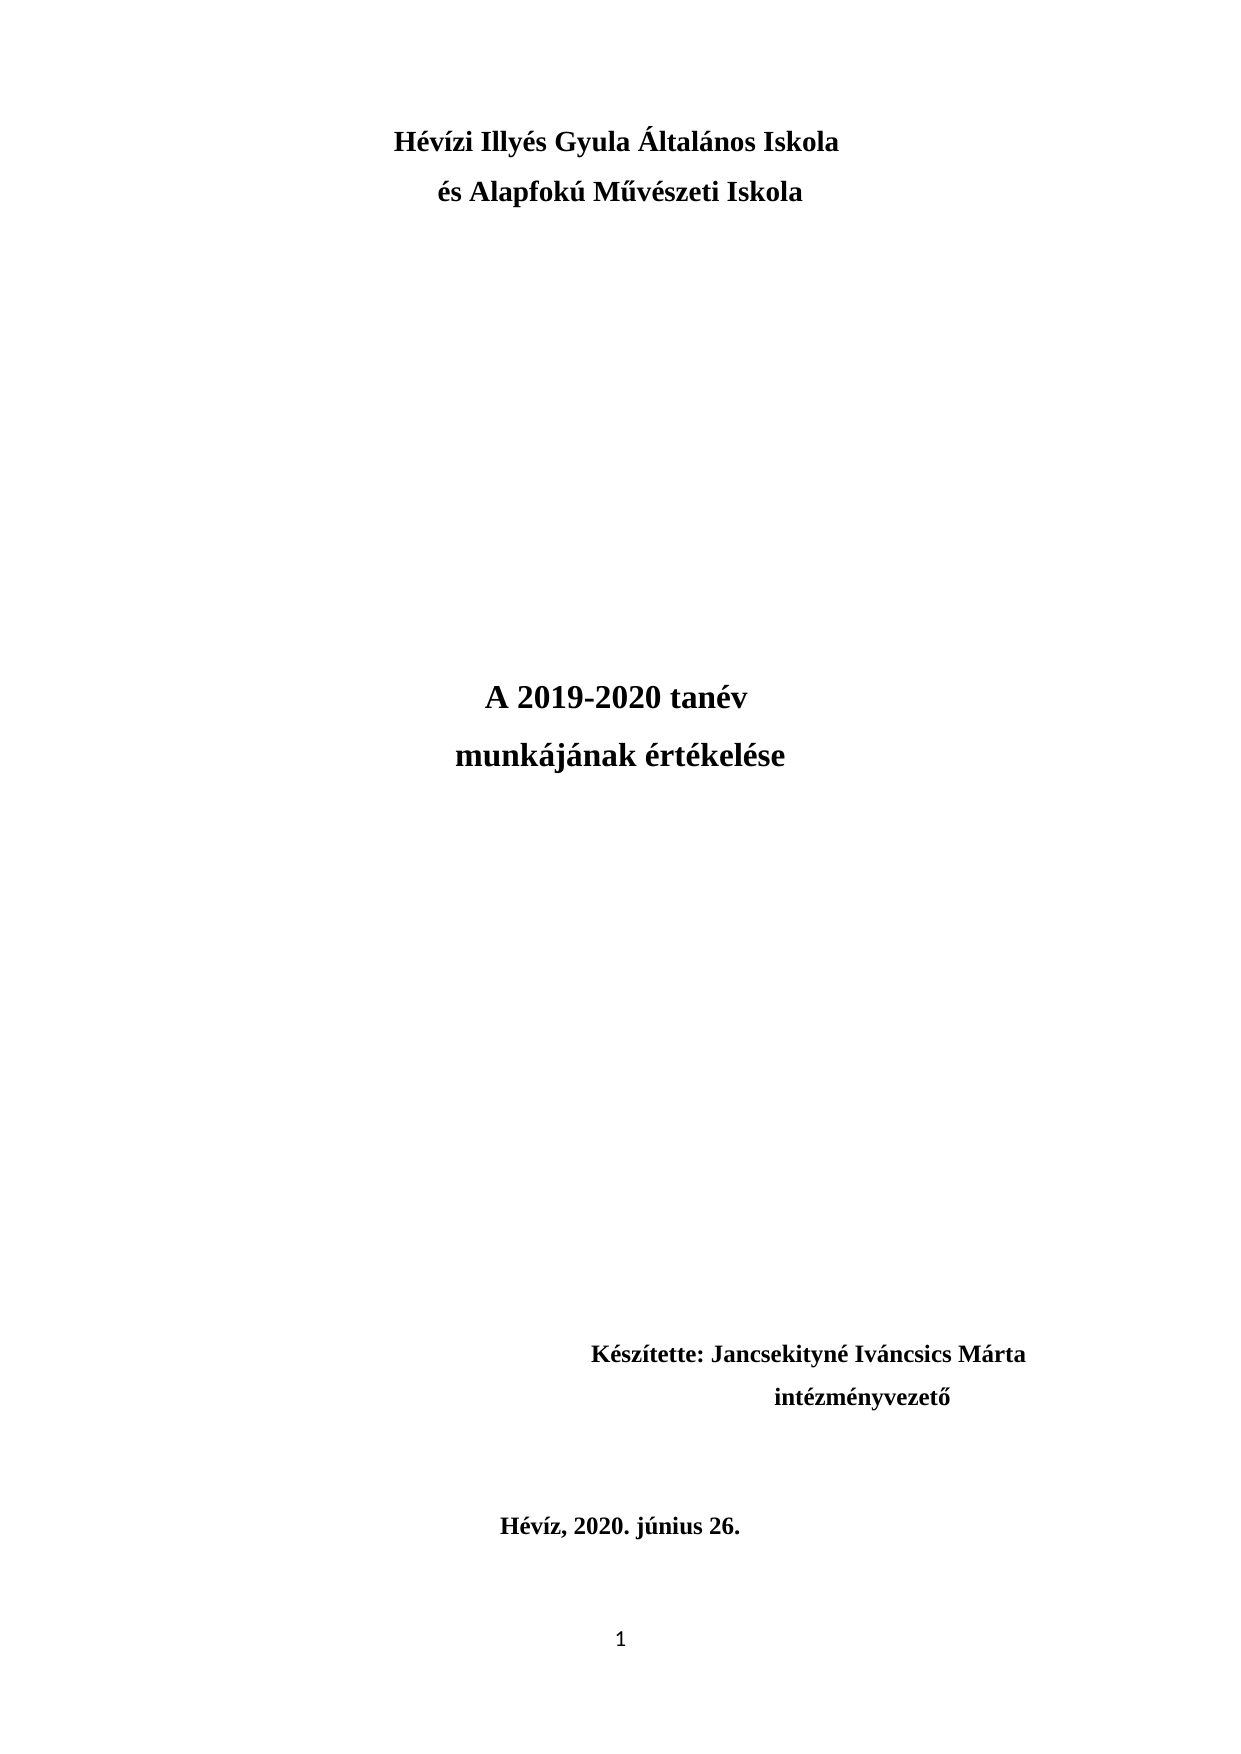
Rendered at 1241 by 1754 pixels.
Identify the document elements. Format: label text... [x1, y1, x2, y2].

text Készítette: Jancsekityné Iváncsics Márta [591, 1339, 1092, 1367]
text Hévíz, 2020. június 26. [148, 1511, 1092, 1540]
text A 2019-2020 tanév munkájának értékelése [148, 677, 1092, 773]
text intézményvezető [768, 1382, 1092, 1411]
text Hévízi Illyés Gyula Általános Iskola és Alapfokú Művészeti Iskola [148, 124, 1092, 208]
